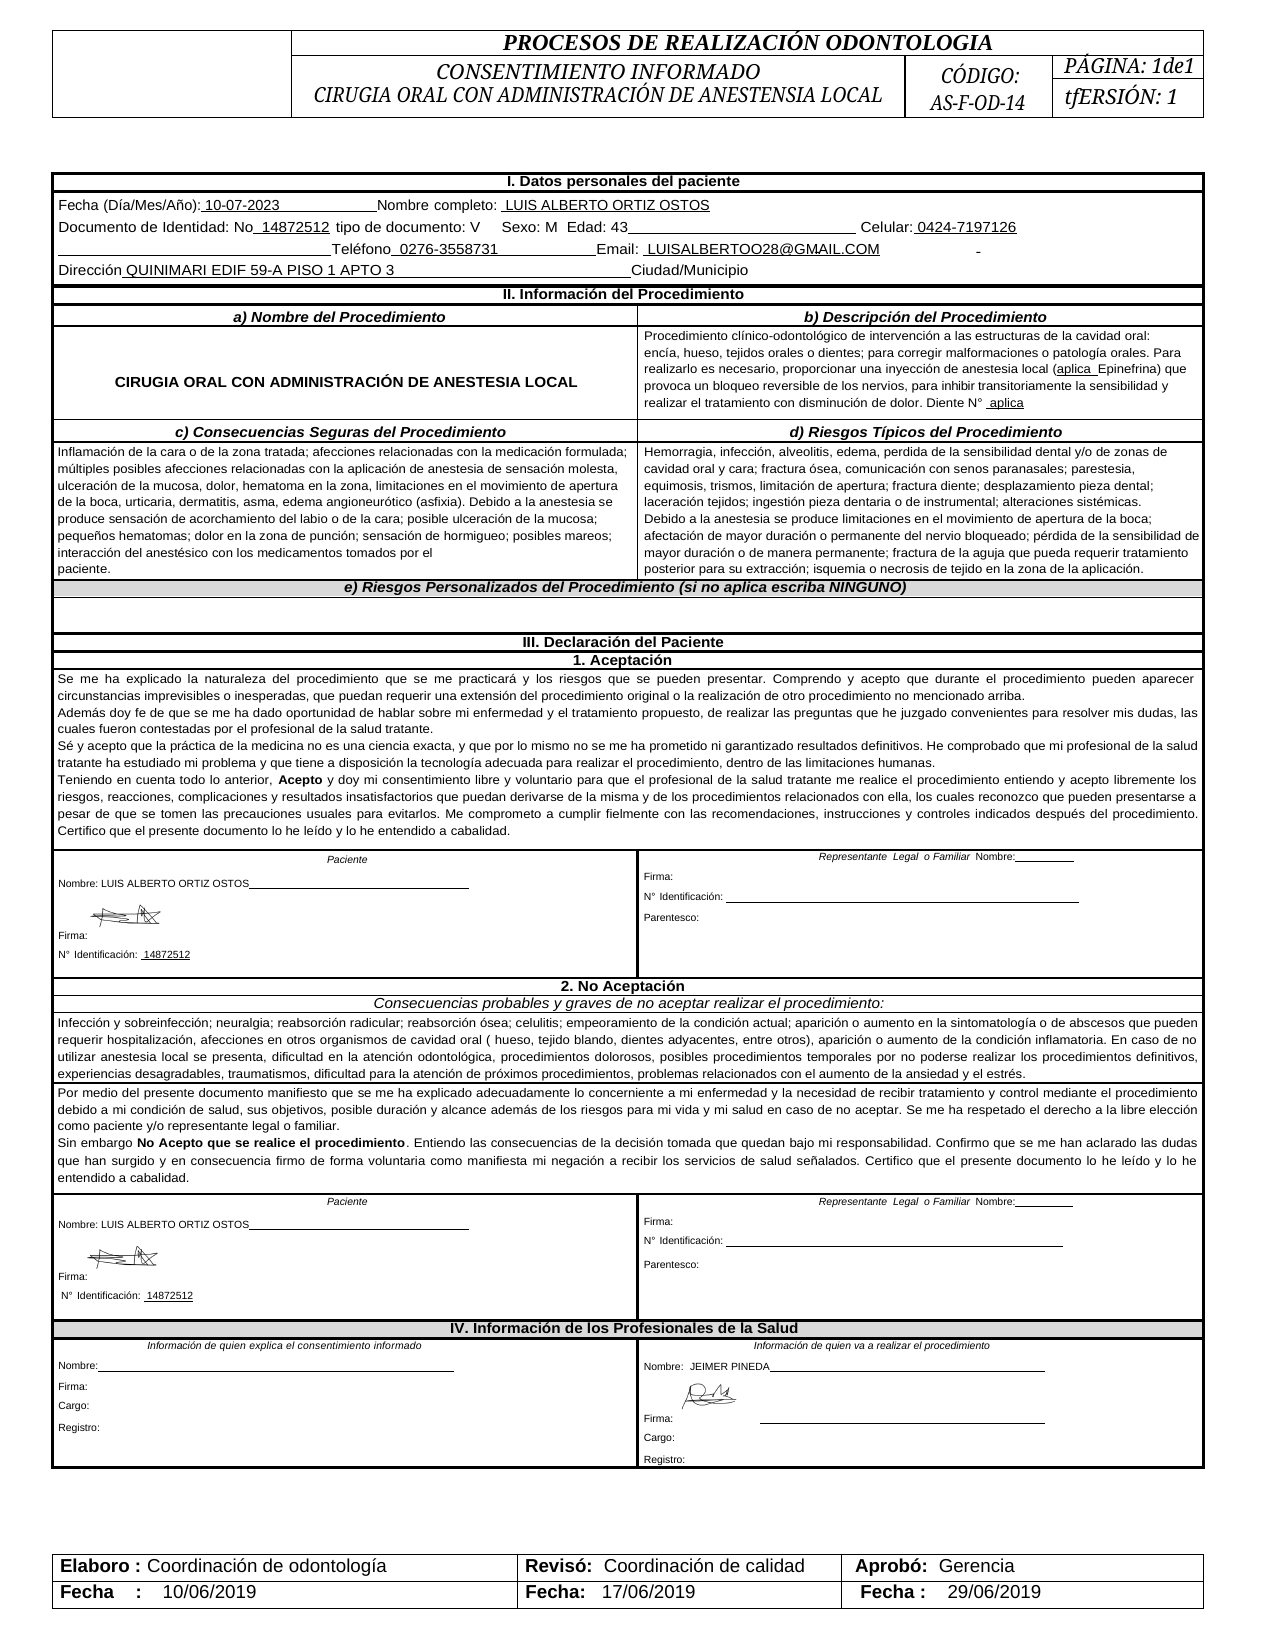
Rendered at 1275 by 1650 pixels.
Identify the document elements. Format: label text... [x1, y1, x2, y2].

table_cell Fecha (Día/Mes/Año): 10-07-2023 Nombre completo: LUIS ALBERTO ORTIZ OSTOS Documento de Identidad: No 14872512 tipo de documento: V Sexo: M Edad: 43 Celular: 0424-7197126 Teléfono 0276-3558731 Email: LUISALBERTOO28@GMAIL.COM Dirección QUINIMARI EDIF 59-A PISO 1 APTO 3 Ciudad/Municipio [54, 193, 1202, 284]
table_cell d) Riesgos Típicos del Procedimiento [638, 420, 1202, 441]
picture [90, 896, 201, 939]
table_cell c) Consecuencias Seguras del Procedimiento [54, 420, 637, 441]
table_cell Paciente Nombre: LUIS ALBERTO ORTIZ OSTOS Firma: N° Identificación: 14872512 [54, 1195, 636, 1318]
table_cell e) Riesgos Personalizados del Procedimiento (si no aplica escriba NINGUNO) [54, 581, 1202, 596]
picture [87, 1237, 198, 1281]
table_cell III. Declaración del Paciente [54, 635, 1202, 650]
table_cell Información de quien explica el consentimiento informado Nombre: Firma: Cargo: Registro: [54, 1340, 636, 1466]
table_cell Infección y sobreinfección; neuralgia; reabsorción radicular; reabsorción ósea; celulitis; empeoramiento de la condición actual; aparición o aumento en la sintomatología o de abscesos que pueden requerir hospitalización, afecciones en otros organismos de cavidad oral ( hueso, tejido blando, dientes adyacentes, entre otros), aparición o aumento de la condición inflamatoria. En caso de no utilizar anestesia local se presenta, dificultad en la atención odontológica, procedimientos dolorosos, posibles procedimientos temporales por no poderse realizar los procedimientos definitivos, experiencias desagradables, traumatismos, dificultad para la atención de próximos procedimientos, problemas relacionados con el aumento de la ansiedad y el estrés. [54, 1013, 1202, 1082]
table_cell II. Información del Procedimiento [54, 288, 1202, 302]
picture [675, 1379, 761, 1422]
table_cell b) Descripción del Procedimiento [638, 306, 1202, 325]
table_cell IV. Información de los Profesionales de la Salud [54, 1322, 1202, 1337]
table_cell Se me ha explicado la naturaleza del procedimiento que se me practicará y los riesgos que se pueden presentar. Comprendo y acepto que durante el procedimiento pueden aparecer circunstancias imprevisibles o inesperadas, que puedan requerir una extensión del procedimiento original o la realización de otro procedimiento no mencionado arriba. Además doy fe de que se me ha dado oportunidad de hablar sobre mi enfermedad y el tratamiento propuesto, de realizar las preguntas que he juzgado convenientes para resolver mis dudas, las cuales fueron contestadas por el profesional de la salud tratante. Sé y acepto que la práctica de la medicina no es una ciencia exacta, y que por lo mismo no se me ha prometido ni garantizado resultados definitivos. He comprobado que mi profesional de la salud tratante ha estudiado mi problema y que tiene a disposición la tecnología adecuada para realizar el procedimiento, dentro de las limitaciones humanas. Teniendo en cuenta todo lo anterior, Acepto y doy mi consentimiento libre y voluntario para que el profesional de la salud tratante me realice el procedimiento entiendo y acepto libremente los riesgos, reacciones, complicaciones y resultados insatisfactorios que puedan derivarse de la misma y de los procedimientos relacionados con ella, los cuales reconozco que pueden presentarse a pesar de que se tomen las precauciones usuales para evitarlos. Me comprometo a cumplir fielmente con las recomendaciones, instrucciones y controles indicados después del procedimiento. Certifico que el presente documento lo he leído y lo he entendido a cabalidad. [54, 670, 1202, 849]
table_cell 2. No Aceptación [54, 979, 1202, 994]
table_cell a) Nombre del Procedimiento [54, 306, 637, 325]
table_cell Procedimiento clínico-odontológico de intervención a las estructuras de la cavidad oral: encía, hueso, tejidos orales o dientes; para corregir malformaciones o patología orales. Para realizarlo es necesario, proporcionar una inyección de anestesia local (aplica Epinefrina) que provoca un bloqueo reversible de los nervios, para inhibir transitoriamente la sensibilidad y realizar el tratamiento con disminución de dolor. Diente N° aplica [638, 327, 1202, 419]
table_cell Consecuencias probables y graves de no aceptar realizar el procedimiento: [54, 996, 1202, 1012]
table_cell Paciente Nombre: LUIS ALBERTO ORTIZ OSTOS Firma: N° Identificación: 14872512 [54, 851, 636, 977]
table_cell CIRUGIA ORAL CON ADMINISTRACIÓN DE ANESTESIA LOCAL [54, 327, 637, 419]
table_cell Inflamación de la cara o de la zona tratada; afecciones relacionadas con la medicación formulada; múltiples posibles afecciones relacionadas con la aplicación de anestesia de sensación molesta, ulceración de la mucosa, dolor, hematoma en la zona, limitaciones en el movimiento de apertura de la boca, urticaria, dermatitis, asma, edema angioneurótico (asfixia). Debido a la anestesia se produce sensación de acorchamiento del labio o de la cara; posible ulceración de la mucosa; pequeños hematomas; dolor en la zona de punción; sensación de hormigueo; posibles mareos; interacción del anestésico con los medicamentos tomados por el paciente. [54, 443, 637, 579]
table_cell Representante Legal o Familiar Nombre: Firma: N° Identificación: Parentesco: [639, 851, 1202, 977]
table_cell Por medio del presente documento manifiesto que se me ha explicado adecuadamente lo concerniente a mi enfermedad y la necesidad de recibir tratamiento y control mediante el procedimiento debido a mi condición de salud, sus objetivos, posible duración y alcance además de los riesgos para mi vida y mi salud en caso de no aceptar. Se me ha respetado el derecho a la libre elección como paciente y/o representante legal o familiar. Sin embargo No Acepto que se realice el procedimiento. Entiendo las consecuencias de la decisión tomada que quedan bajo mi responsabilidad. Confirmo que se me han aclarado las dudas que han surgido y en consecuencia firmo de forma voluntaria como manifiesta mi negación a recibir los servicios de salud señalados. Certifico que el presente documento lo he leído y lo he entendido a cabalidad. [54, 1084, 1202, 1193]
table_cell Representante Legal o Familiar Nombre: Firma: N° Identificación: Parentesco: [639, 1195, 1202, 1318]
table_cell Hemorragia, infección, alveolitis, edema, perdida de la sensibilidad dental y/o de zonas de cavidad oral y cara; fractura ósea, comunicación con senos paranasales; parestesia, equimosis, trismos, limitación de apertura; fractura diente; desplazamiento pieza dental; laceración tejidos; ingestión pieza dentaria o de instrumental; alteraciones sistémicas. Debido a la anestesia se produce limitaciones en el movimiento de apertura de la boca; afectación de mayor duración o permanente del nervio bloqueado; pérdida de la sensibilidad de mayor duración o de manera permanente; fractura de la aguja que pueda requerir tratamiento posterior para su extracción; isquemia o necrosis de tejido en la zona de la aplicación. [638, 443, 1202, 579]
table_cell 1. Aceptación [54, 653, 1202, 668]
table_cell [54, 598, 1202, 632]
table_cell Información de quien va a realizar el procedimiento Nombre: JEIMER PINEDA Firma: Cargo: Registro: [639, 1340, 1202, 1466]
table_header I. Datos personales del paciente [54, 175, 1202, 190]
